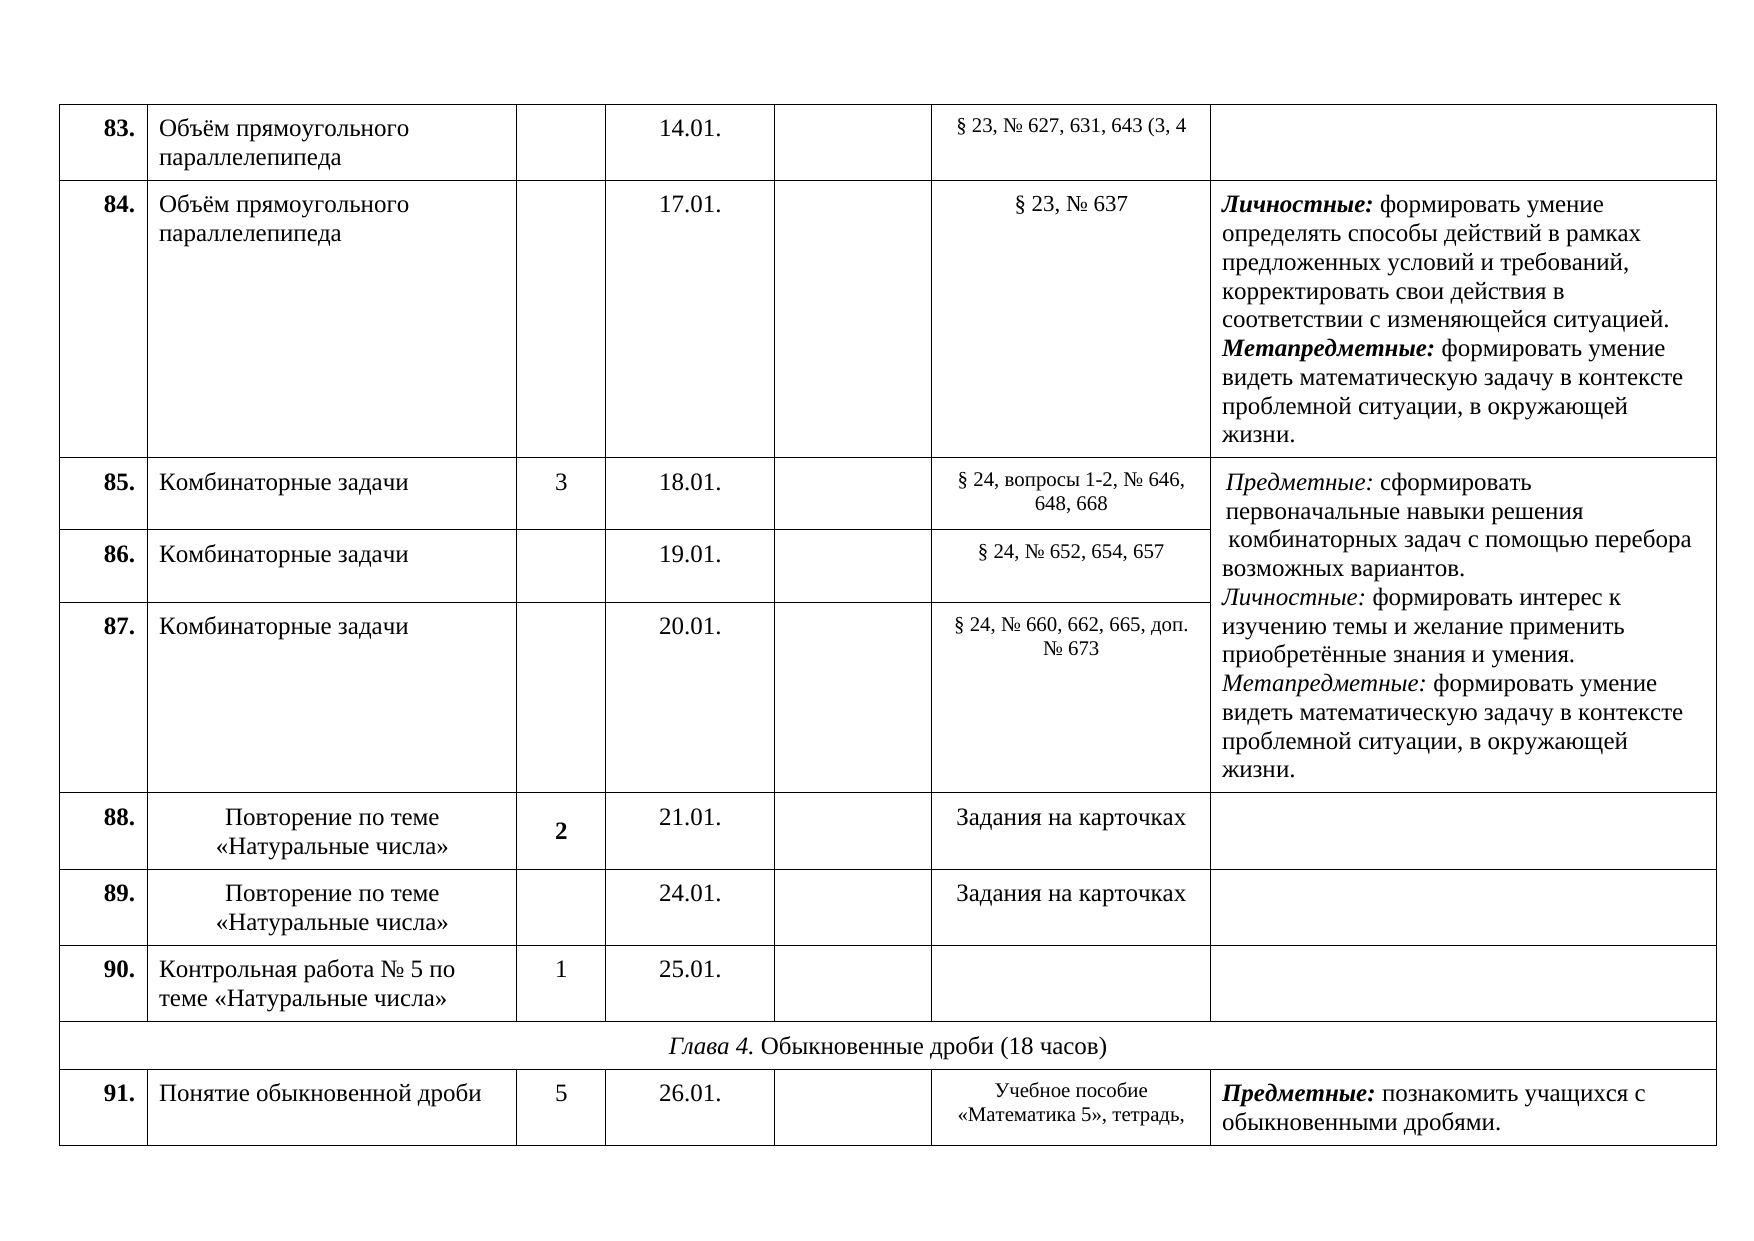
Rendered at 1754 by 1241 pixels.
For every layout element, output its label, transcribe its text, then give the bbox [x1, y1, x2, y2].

table_cell [775, 458, 931, 529]
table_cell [148, 1070, 516, 1145]
table_cell § 24, вопросы 1-2, № 646, 648, 668 [932, 458, 1210, 529]
table_cell [517, 870, 605, 945]
table_cell [60, 530, 147, 602]
table_cell [775, 530, 931, 602]
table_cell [932, 1070, 1210, 1145]
table_cell 21.01. [606, 793, 774, 868]
table_cell [775, 946, 931, 1021]
table_cell [775, 870, 931, 945]
table_cell [60, 105, 147, 180]
table_cell [1211, 946, 1716, 1021]
table_cell 24.01. [606, 870, 774, 945]
table_cell [517, 181, 605, 457]
table_cell Повторение по теме «Натуральные числа» [148, 870, 516, 945]
table_cell [60, 793, 147, 868]
table_cell 19.01. [606, 530, 774, 602]
table_cell § 23, № 627, 631, 643 (3, 4 [932, 105, 1210, 180]
table_cell 20.01. [606, 603, 774, 792]
table_cell [775, 105, 931, 180]
table_cell [517, 530, 605, 602]
table_cell Личностные: формировать умение определять способы действий в рамках предложенных условий и требований, корректировать свои действия в соответствии с изменяющейся ситуацией. Метапредметные: формировать умение видеть математическую задачу в контексте проблемной ситуации, в окружающей жизни. [1211, 181, 1716, 457]
table_cell [60, 1070, 147, 1145]
table_cell [932, 946, 1210, 1021]
table_cell Комбинаторные задачи [148, 530, 516, 602]
table_cell 18.01. [606, 458, 774, 529]
table_cell [517, 105, 605, 180]
table_cell [517, 603, 605, 792]
table_cell 14.01. [606, 105, 774, 180]
table_cell [775, 181, 931, 457]
table_cell Повторение по теме «Натуральные числа» [148, 793, 516, 868]
table_cell Контрольная работа № 5 по теме «Натуральные числа» [148, 946, 516, 1021]
table_cell 25.01. [606, 946, 774, 1021]
table_cell Предметные: сформировать первоначальные навыки решения комбинаторных задач с помощью перебора возможных вариантов. Личностные: формировать интерес к изучению темы и желание применить приобретённые знания и умения. Метапредметные: формировать умение видеть математическую задачу в контексте проблемной ситуации, в окружающей жизни. [1211, 458, 1716, 792]
table_cell [1211, 870, 1716, 945]
table_cell [60, 181, 147, 457]
table_cell Объём прямоугольного параллелепипеда [148, 181, 516, 457]
table_cell [775, 793, 931, 868]
table_cell [60, 946, 147, 1021]
table_cell 26.01. [606, 1070, 774, 1145]
table_cell 5 [517, 1070, 605, 1145]
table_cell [1211, 1070, 1716, 1145]
table_cell Комбинаторные задачи [148, 458, 516, 529]
table_cell 3 [517, 458, 605, 529]
table_cell 17.01. [606, 181, 774, 457]
table_cell [775, 1070, 931, 1145]
table_cell § 24, № 652, 654, 657 [932, 530, 1210, 602]
table_cell Задания на карточках [932, 870, 1210, 945]
table_cell Комбинаторные задачи [148, 603, 516, 792]
table_cell [60, 458, 147, 529]
table_cell 1 [517, 946, 605, 1021]
table_cell § 24, № 660, 662, 665, доп. № 673 [932, 603, 1210, 792]
table_cell [1211, 793, 1716, 868]
table_cell Глава 4. Обыкновенные дроби (18 часов) [60, 1022, 1716, 1068]
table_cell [148, 105, 516, 180]
table_cell [775, 603, 931, 792]
table_cell [60, 603, 147, 792]
table_cell § 23, № 637 [932, 181, 1210, 457]
table_cell 2 [517, 793, 605, 868]
table_cell [60, 870, 147, 945]
table_cell Задания на карточках [932, 793, 1210, 868]
